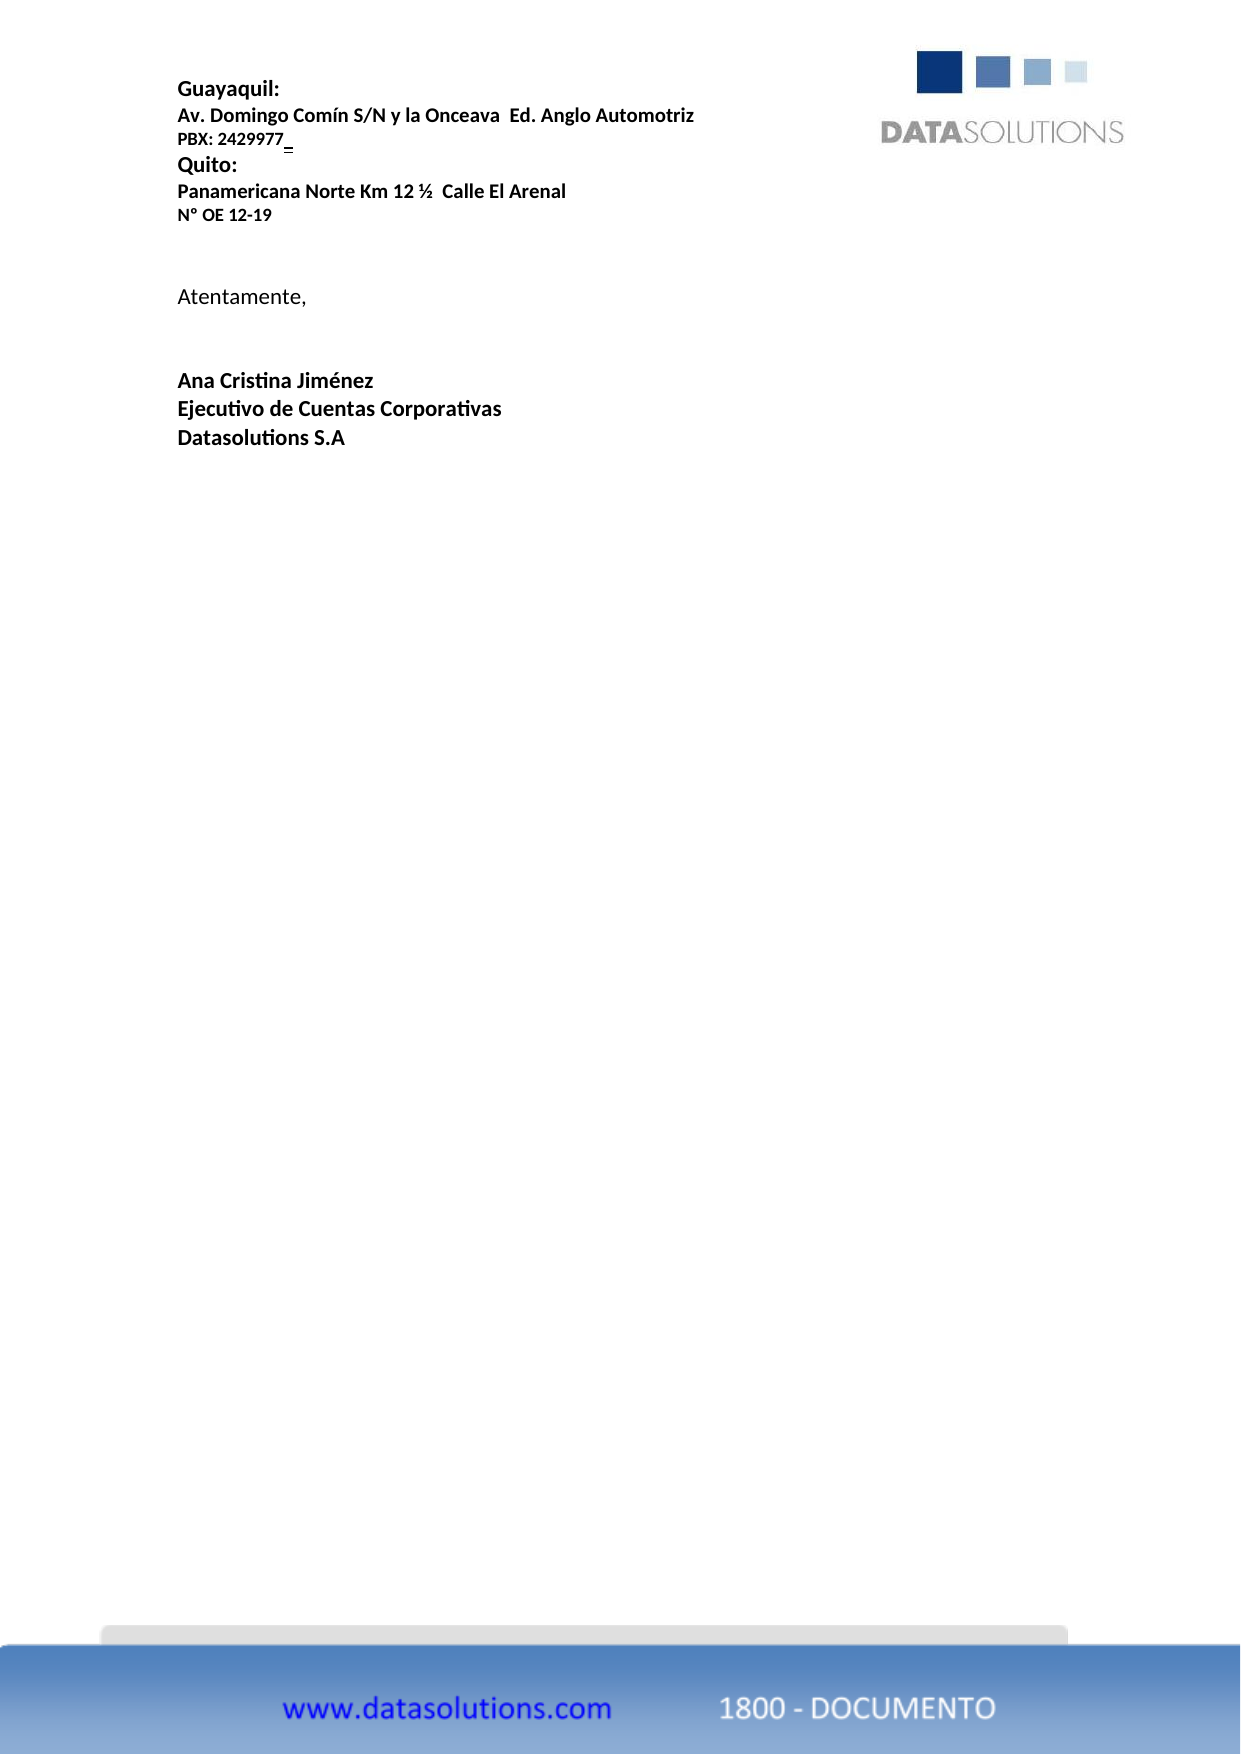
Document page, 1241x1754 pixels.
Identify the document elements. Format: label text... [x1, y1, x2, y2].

text Datasolutions S.A [177, 423, 1063, 451]
picture [0, 1625, 1241, 1754]
picture [846, 31, 1166, 163]
text Atentamente, [177, 282, 1138, 311]
text Ejecutivo de Cuentas Corporativas [177, 394, 1138, 423]
text Ana Cristina Jiménez [177, 367, 1138, 394]
